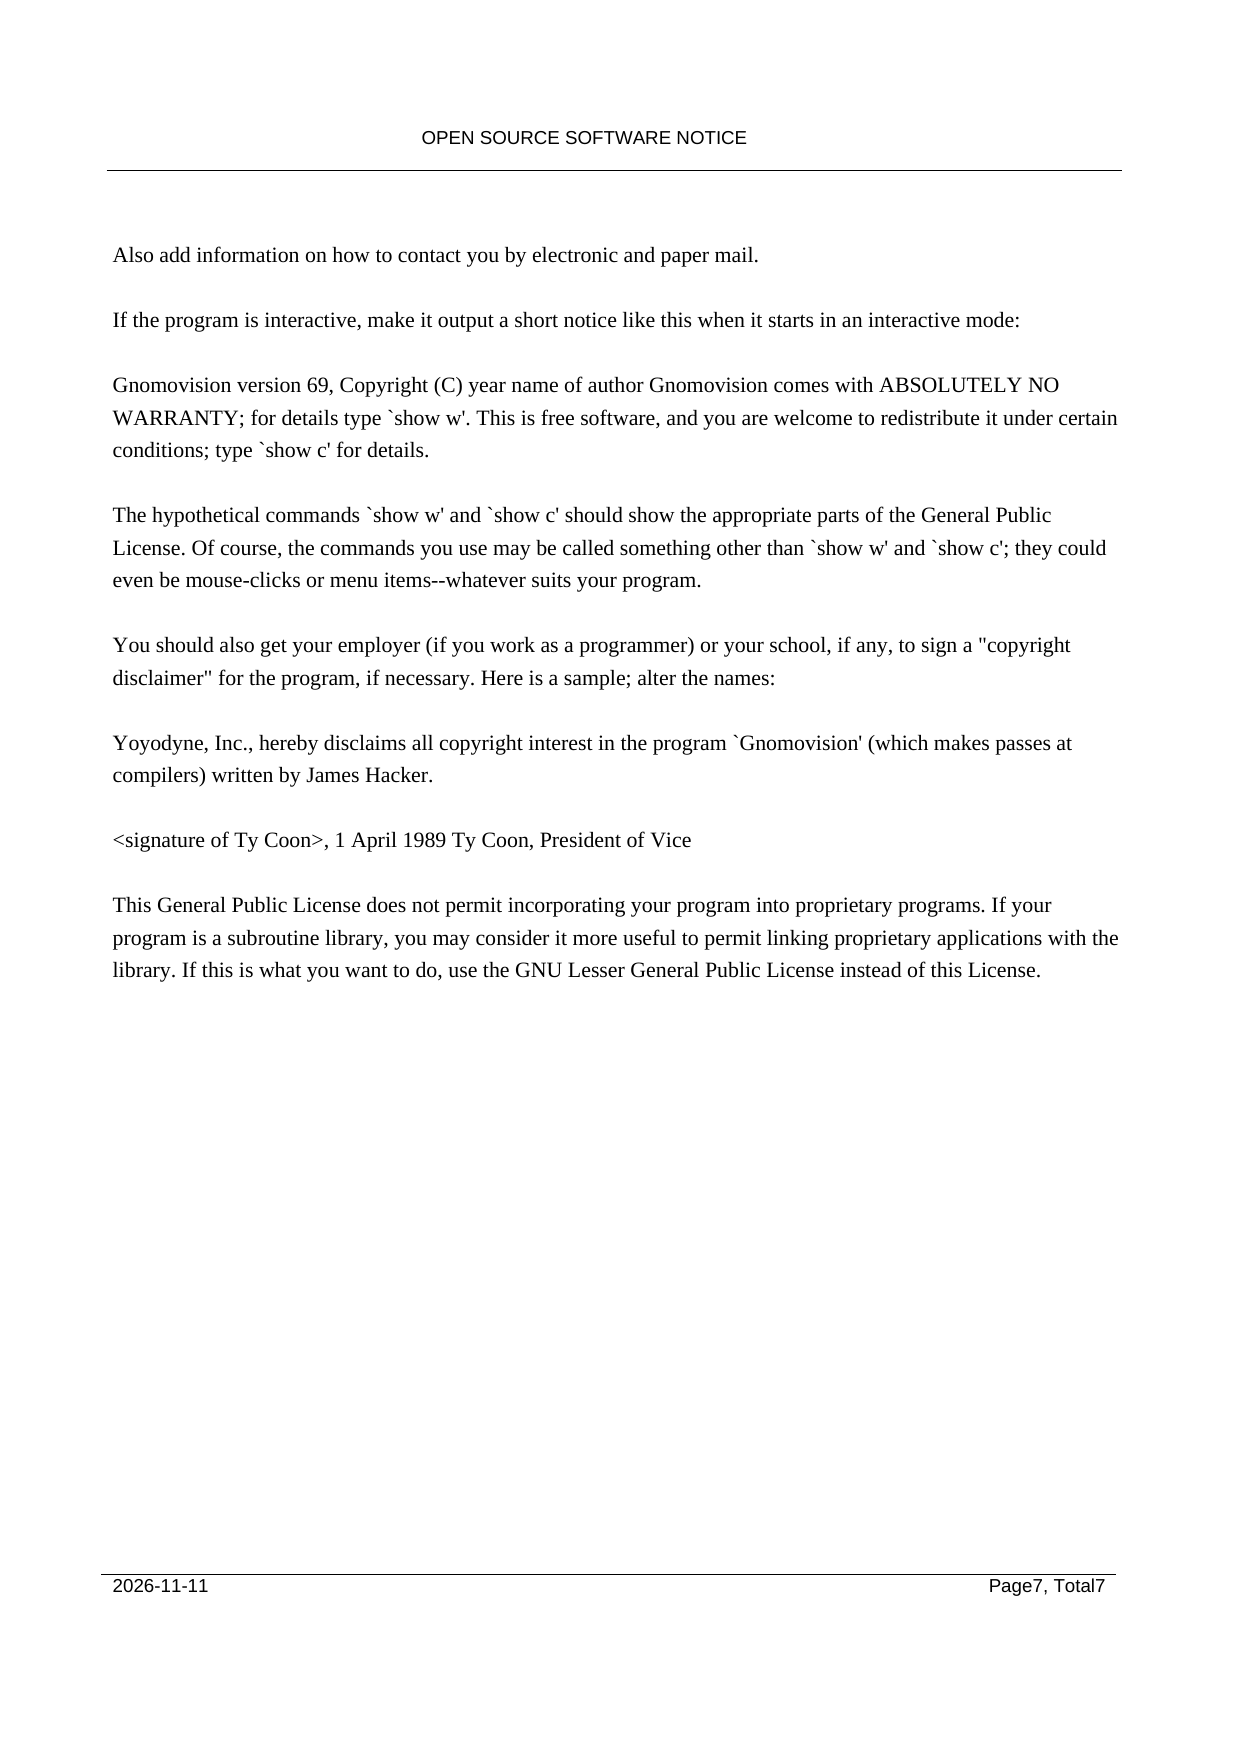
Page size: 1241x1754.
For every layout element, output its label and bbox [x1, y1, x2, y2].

text [112, 206, 1128, 986]
